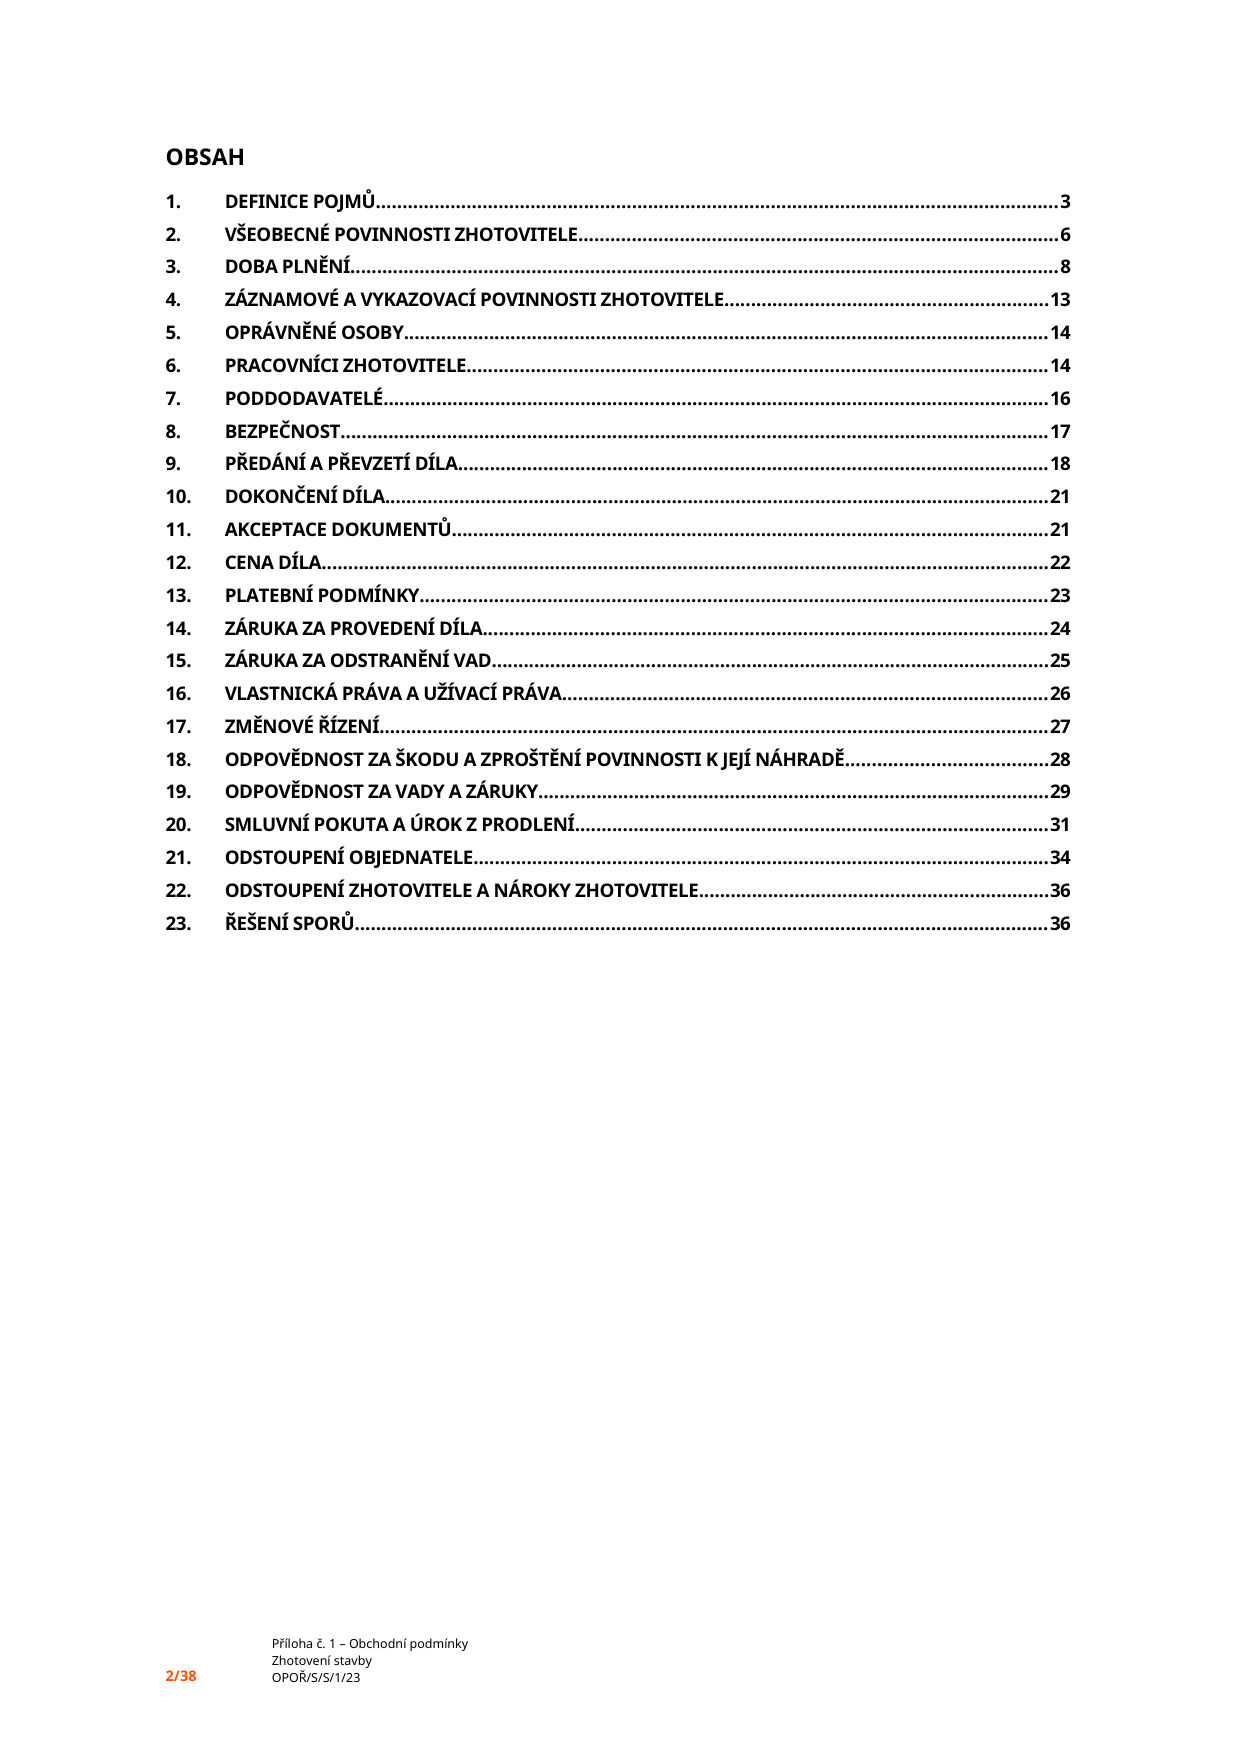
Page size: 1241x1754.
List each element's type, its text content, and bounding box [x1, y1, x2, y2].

text 11. AKCEPTACE DOKUMENTŮ 21 [165, 516, 1075, 542]
text 13. PLATEBNÍ PODMÍNKY 23 [165, 582, 1075, 607]
text 10. DOKONČENÍ DÍLA 21 [165, 483, 1075, 509]
text 22. ODSTOUPENÍ ZHOTOVITELE A NÁROKY ZHOTOVITELE 36 [165, 877, 1075, 903]
text 8. BEZPEČNOST 17 [165, 418, 1075, 443]
text 20. SMLUVNÍ POKUTA A ÚROK Z PRODLENÍ 31 [165, 812, 1075, 837]
text 23. ŘEŠENÍ SPORŮ 36 [165, 910, 1075, 936]
text 21. ODSTOUPENÍ OBJEDNATELE 34 [165, 844, 1075, 870]
text 16. VLASTNICKÁ PRÁVA A UŽÍVACÍ PRÁVA 26 [165, 680, 1075, 706]
text 14. ZÁRUKA ZA PROVEDENÍ DÍLA 24 [165, 615, 1075, 640]
text 6. PRACOVNÍCI ZHOTOVITELE 14 [165, 352, 1075, 378]
text 1. DEFINICE POJMŮ 3 [165, 188, 1075, 214]
text 2. VŠEOBECNÉ POVINNOSTI ZHOTOVITELE 6 [165, 221, 1075, 247]
text 4. ZÁZNAMOVÉ A VYKAZOVACÍ POVINNOSTI ZHOTOVITELE 13 [165, 287, 1075, 312]
text 18. ODPOVĚDNOST ZA ŠKODU A ZPROŠTĚNÍ POVINNOSTI K JEJÍ NÁHRADĚ 28 [165, 746, 1075, 772]
text 19. ODPOVĚDNOST ZA VADY A ZÁRUKY 29 [165, 779, 1075, 804]
text 12. CENA DÍLA 22 [165, 549, 1075, 575]
text 9. PŘEDÁNÍ A PŘEVZETÍ DÍLA 18 [165, 451, 1075, 476]
text Obsah [165, 141, 1075, 173]
text 17. ZMĚNOVÉ ŘÍZENÍ 27 [165, 713, 1075, 739]
text 3. DOBA PLNĚNÍ 8 [165, 254, 1075, 279]
text 15. ZÁRUKA ZA ODSTRANĚNÍ VAD 25 [165, 648, 1075, 673]
text 7. PODDODAVATELÉ 16 [165, 385, 1075, 411]
text 5. OPRÁVNĚNÉ OSOBY 14 [165, 319, 1075, 345]
